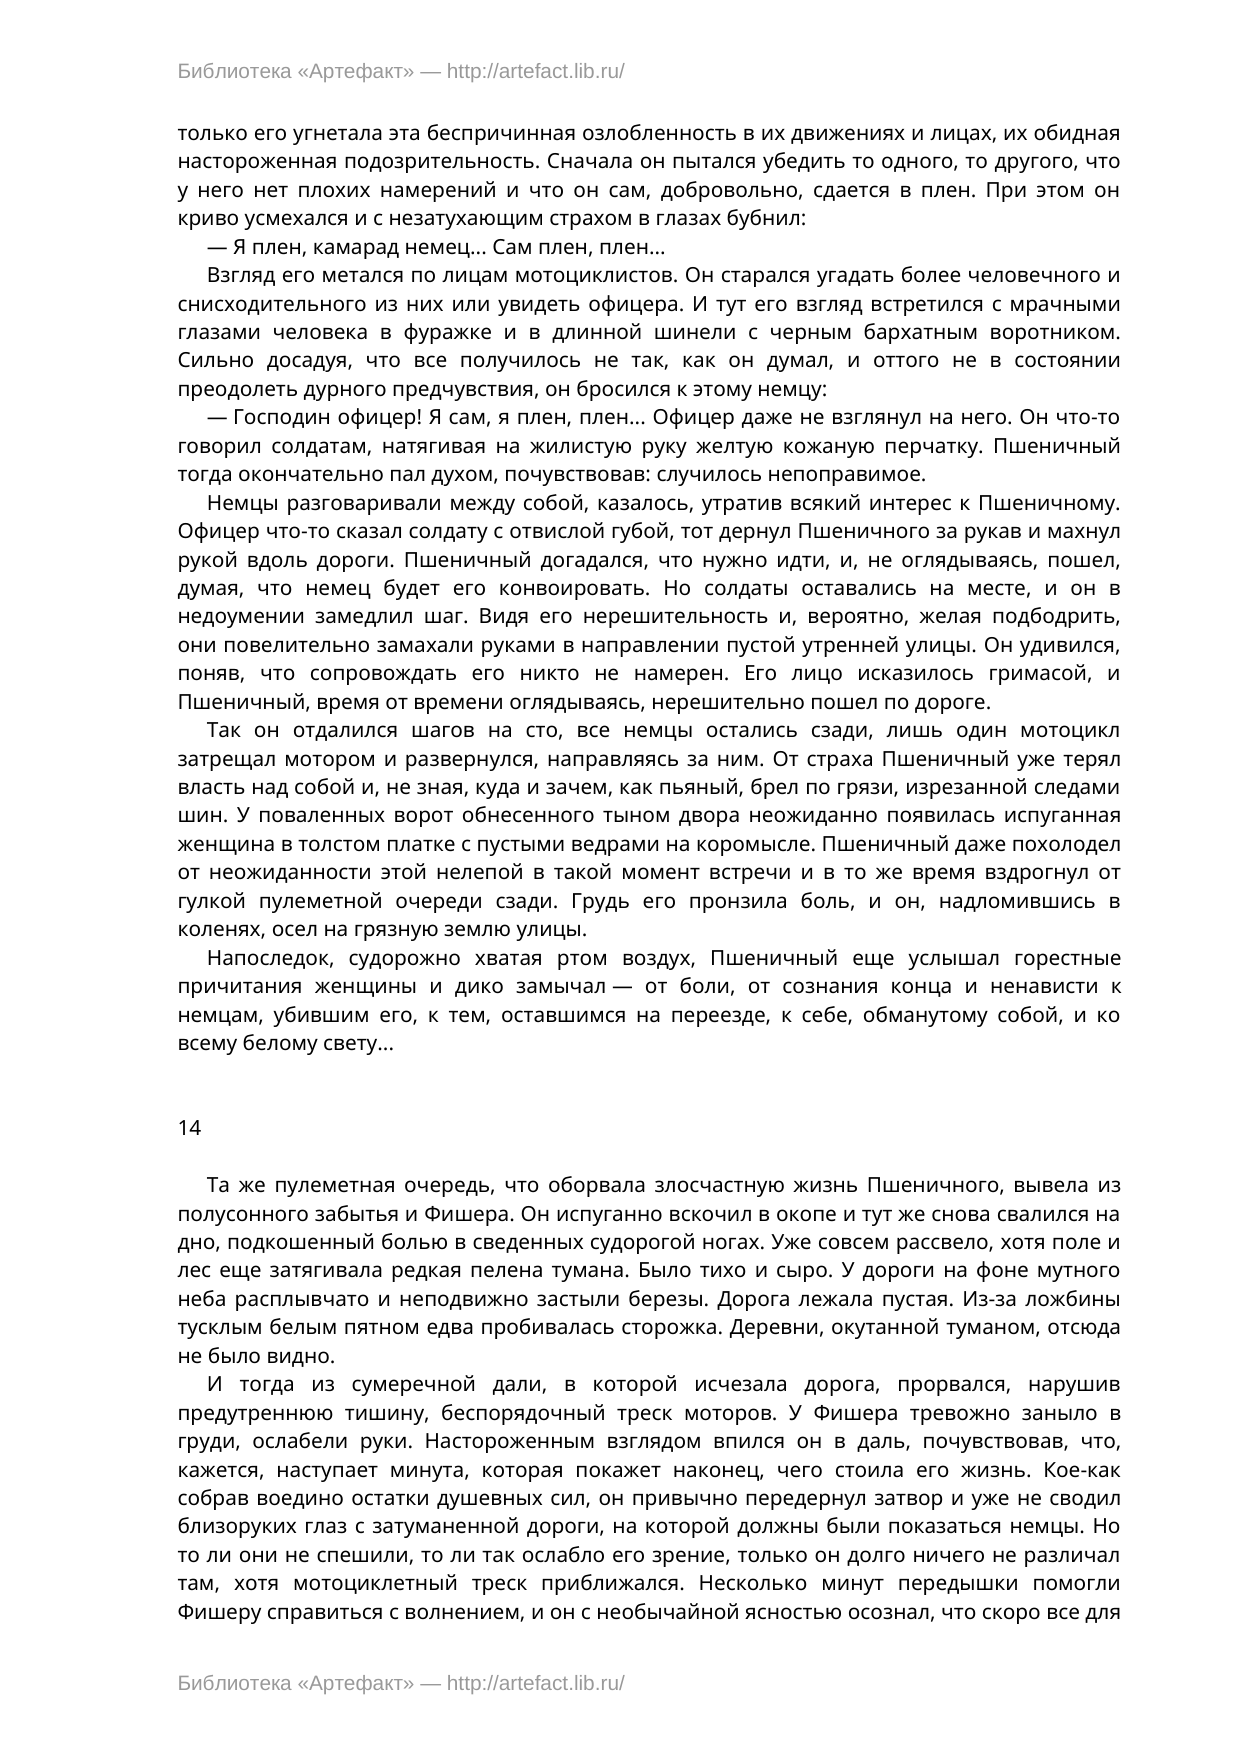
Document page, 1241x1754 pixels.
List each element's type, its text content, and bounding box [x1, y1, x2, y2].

subtitle 14 [177, 1113, 1122, 1142]
text Взгляд его метался по лицам мотоциклистов. Он старался угадать более человечного и снисходительного из них или увидеть офицера. И тут его взгляд встретился с мрачными глазами человека в фуражке и в длинной шинели с черным бархатным воротником. Сильно досадуя, что все получилось не так, как он думал, и оттого не в состоянии преодолеть дурного предчувствия, он бросился к этому немцу: [177, 260, 1122, 402]
text — Господин офицер! Я сам, я плен, плен... Офицер даже не взглянул на него. Он что-то говорил солдатам, натягивая на жилистую руку желтую кожаную перчатку. Пшеничный тогда окончательно пал духом, почувствовав: случилось непоправимое. [177, 402, 1122, 488]
text Так он отдалился шагов на сто, все немцы остались сзади, лишь один мотоцикл затрещал мотором и развернулся, направляясь за ним. От страха Пшеничный уже терял власть над собой и, не зная, куда и зачем, как пьяный, брел по грязи, изрезанной следами шин. У поваленных ворот обнесенного тыном двора неожиданно появилась испуганная женщина в толстом платке с пустыми ведрами на коромысле. Пшеничный даже похолодел от неожиданности этой нелепой в такой момент встречи и в то же время вздрогнул от гулкой пулеметной очереди сзади. Грудь его пронзила боль, и он, надломившись в коленях, осел на грязную землю улицы. [177, 715, 1122, 943]
text Немцы разговаривали между собой, казалось, утратив всякий интерес к Пшеничному. Офицер что-то сказал солдату с отвислой губой, тот дернул Пшеничного за рукав и махнул рукой вдоль дороги. Пшеничный догадался, что нужно идти, и, не оглядываясь, пошел, думая, что немец будет его конвоировать. Но солдаты оставались на месте, и он в недоумении замедлил шаг. Видя его нерешительность и, вероятно, желая подбодрить, они повелительно замахали руками в направлении пустой утренней улицы. Он удивился, поняв, что сопровождать его никто не намерен. Его лицо исказилось гримасой, и Пшеничный, время от времени оглядываясь, нерешительно пошел по дороге. [177, 488, 1122, 715]
text Напоследок, судорожно хватая ртом воздух, Пшеничный еще услышал горестные причитания женщины и дико замычал — от боли, от сознания конца и ненависти к немцам, убившим его, к тем, оставшимся на переезде, к себе, обманутому собой, и ко всему белому свету... [177, 943, 1122, 1057]
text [177, 1369, 1122, 1625]
text — Я плен, камарад немец... Сам плен, плен... [177, 232, 1122, 260]
text Та же пулеметная очередь, что оборвала злосчастную жизнь Пшеничного, вывела из полусонного забытья и Фишера. Он испуганно вскочил в окопе и тут же снова свалился на дно, подкошенный болью в сведенных судорогой ногах. Уже совсем рассвело, хотя поле и лес еще затягивала редкая пелена тумана. Было тихо и сыро. У дороги на фоне мутного неба расплывчато и неподвижно застыли березы. Дорога лежала пустая. Из-за ложбины тусклым белым пятном едва пробивалась сторожка. Деревни, окутанной туманом, отсюда не было видно. [177, 1170, 1122, 1369]
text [177, 118, 1122, 232]
